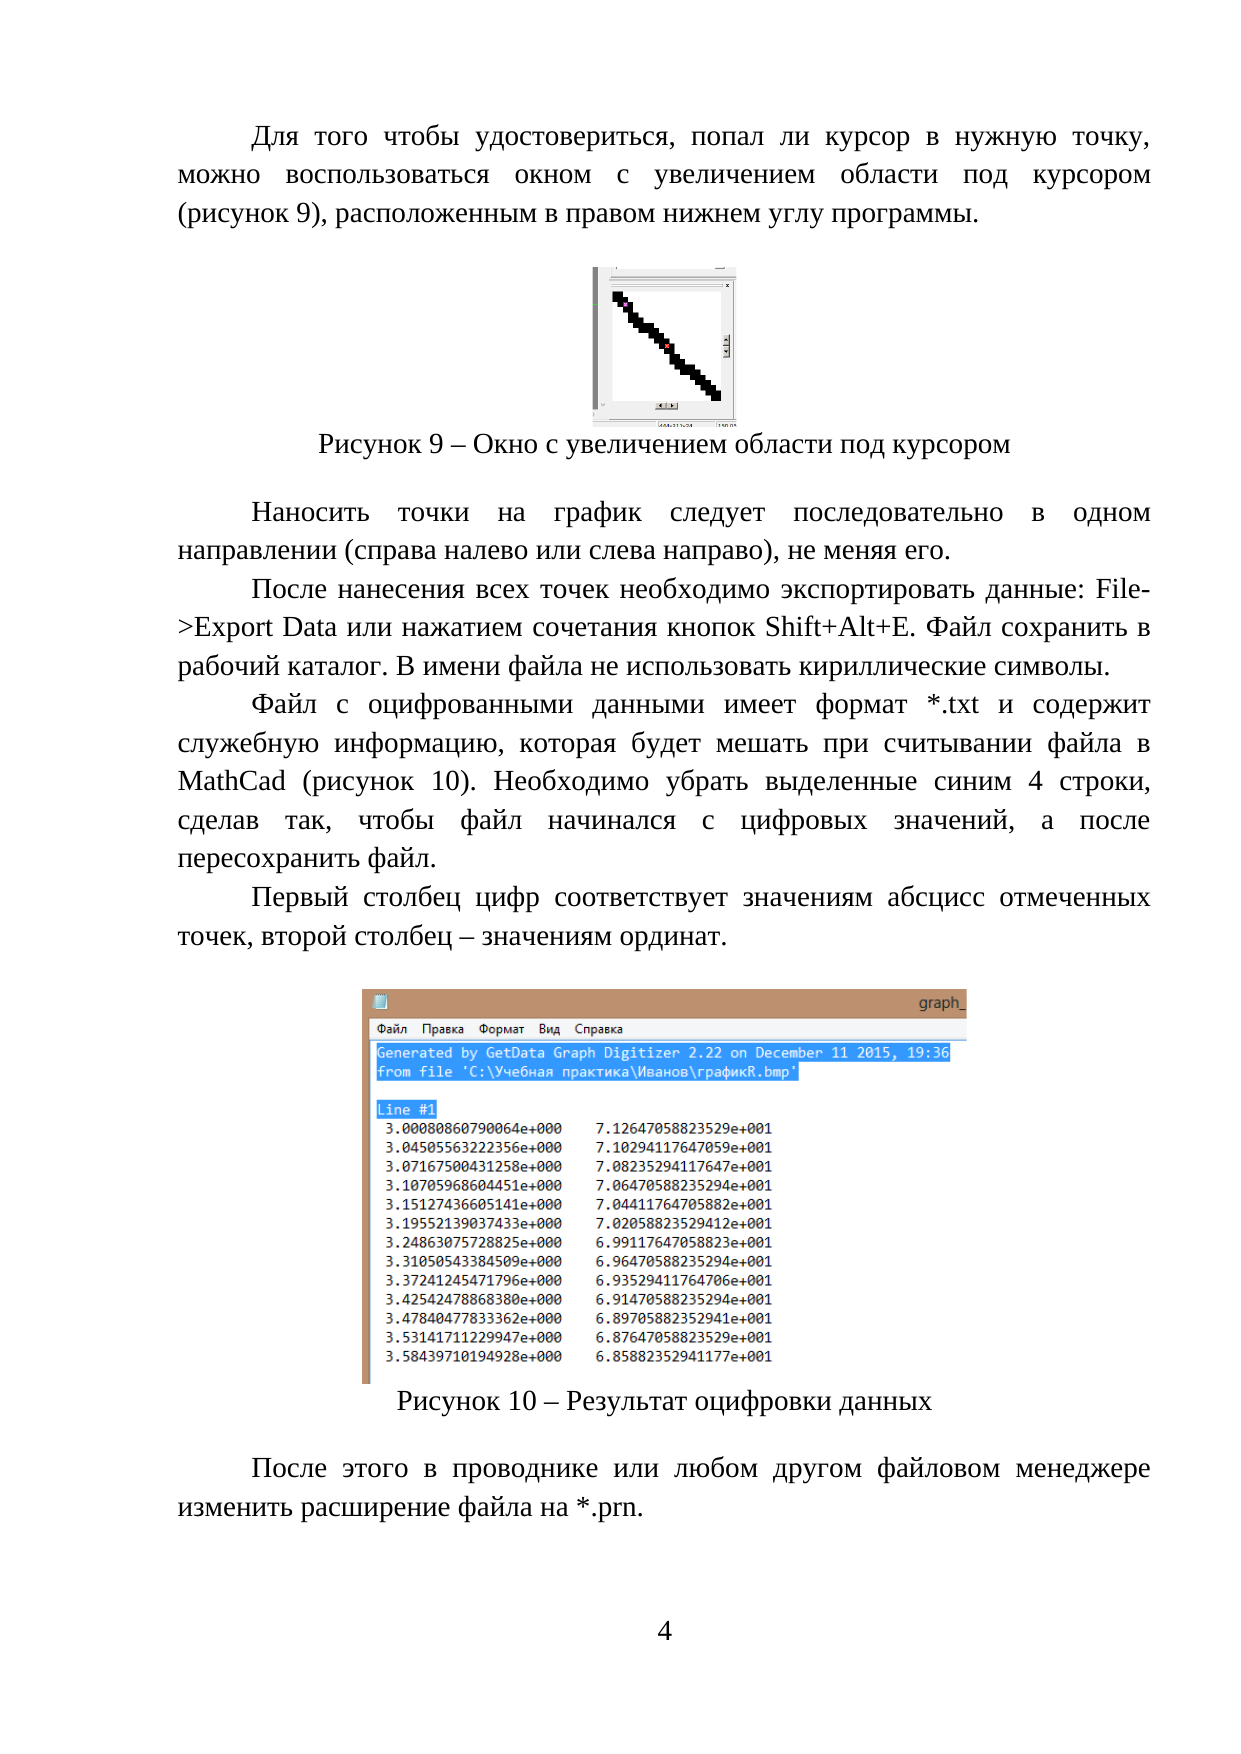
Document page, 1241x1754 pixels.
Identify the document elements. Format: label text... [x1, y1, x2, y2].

picture [592, 267, 737, 427]
text После этого в проводнике или любом другом файловом менеджере изменить расширение файла на *.prn. [177, 1451, 1152, 1523]
text Рисунок 10 – Результат оцифровки данных [177, 1383, 1152, 1417]
text Наносить точки на график следует последовательно в одном направлении (справа налево или слева направо), не меняя его. [177, 494, 1152, 566]
picture [362, 989, 967, 1384]
text Для того чтобы удостовериться, попал ли курсор в нужную точку, можно воспользоваться окном с увеличением области под курсором (рисунок 9), расположенным в правом нижнем углу программы. [177, 118, 1152, 229]
text Рисунок 9 – Окно с увеличением области под курсором [177, 427, 1152, 460]
text Файл с оцифрованными данными имеет формат *.txt и содержит служебную информацию, которая будет мешать при считывании файла в MathCad (рисунок 10). Необходимо убрать выделенные синим 4 строки, сделав так, чтобы файл начинался с цифровых значений, а после пересохранить файл. [177, 686, 1152, 874]
text Первый столбец цифр соответствует значениям абсцисс отмеченных точек, второй столбец – значениям ординат. [177, 879, 1152, 951]
text После нанесения всех точек необходимо экспортировать данные: File->Export Data или нажатием сочетания кнопок Shift+Alt+E. Файл сохранить в рабочий каталог. В имени файла не использовать кириллические символы. [177, 571, 1152, 681]
